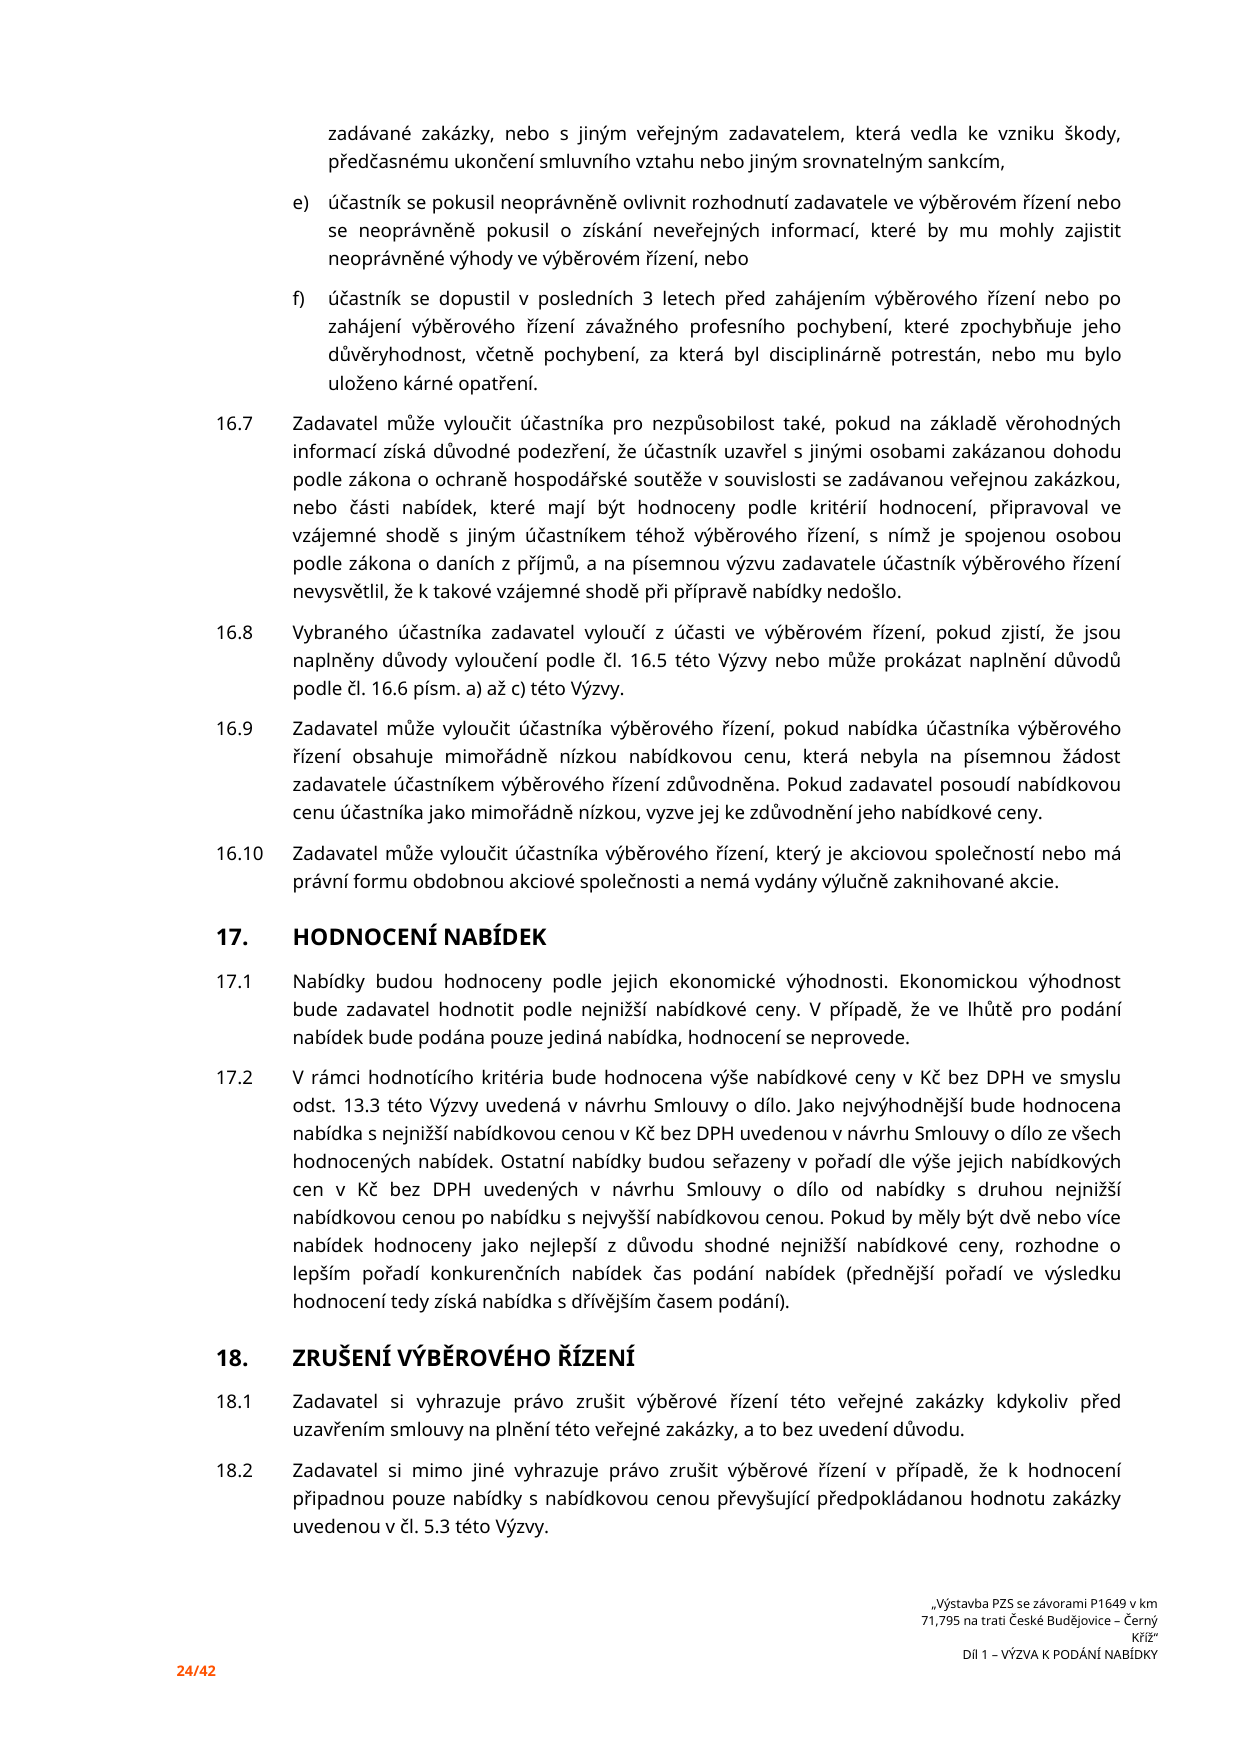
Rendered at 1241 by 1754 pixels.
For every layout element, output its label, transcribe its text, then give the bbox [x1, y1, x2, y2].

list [292, 121, 1122, 174]
list účastník se dopustil v posledních 3 letech před zahájením výběrového řízení nebo po zahájení výběrového řízení závažného profesního pochybení, které zpochybňuje jeho důvěryhodnost, včetně pochybení, za která byl disciplinárně potrestán, nebo mu bylo uloženo kárné opatření. [292, 286, 1122, 395]
text Zadavatel může vyloučit účastníka pro nezpůsobilost také, pokud na základě věrohodných informací získá důvodné podezření, že účastník uzavřel s jinými osobami zakázanou dohodu podle zákona o ochraně hospodářské soutěže v souvislosti se zadávanou veřejnou zakázkou, nebo části nabídek, které mají být hodnoceny podle kritérií hodnocení, připravoval ve vzájemné shodě s jiným účastníkem téhož výběrového řízení, s nímž je spojenou osobou podle zákona o daních z příjmů, a na písemnou výzvu zadavatele účastník výběrového řízení nevysvětlil, že k takové vzájemné shodě při přípravě nabídky nedošlo. [216, 410, 1122, 604]
text Zadavatel si mimo jiné vyhrazuje právo zrušit výběrové řízení v případě, že k hodnocení připadnou pouze nabídky s nabídkovou cenou převyšující předpokládanou hodnotu zakázky uvedenou v čl. 5.3 této Výzvy. [216, 1457, 1122, 1539]
text Zadavatel může vyloučit účastníka výběrového řízení, který je akciovou společností nebo má právní formu obdobnou akciové společnosti a nemá vydány výlučně zaknihované akcie. [216, 840, 1122, 894]
text Nabídky budou hodnoceny podle jejich ekonomické výhodnosti. Ekonomickou výhodnost bude zadavatel hodnotit podle nejnižší nabídkové ceny. V případě, že ve lhůtě pro podání nabídek bude podána pouze jediná nabídka, hodnocení se neprovede. [216, 968, 1122, 1049]
text Zadavatel může vyloučit účastníka výběrového řízení, pokud nabídka účastníka výběrového řízení obsahuje mimořádně nízkou nabídkovou cenu, která nebyla na písemnou žádost zadavatele účastníkem výběrového řízení zdůvodněna. Pokud zadavatel posoudí nabídkovou cenu účastníka jako mimořádně nízkou, vyzve jej ke zdůvodnění jeho nabídkové ceny. [216, 716, 1122, 825]
text ZRUŠENÍ VÝBĚROVÉHO ŘÍZENÍ [216, 1342, 1122, 1373]
text V rámci hodnotícího kritéria bude hodnocena výše nabídkové ceny v Kč bez DPH ve smyslu odst. 13.3 této Výzvy uvedená v návrhu Smlouvy o dílo. Jako nejvýhodnější bude hodnocena nabídka s nejnižší nabídkovou cenou v Kč bez DPH uvedenou v návrhu Smlouvy o dílo ze všech hodnocených nabídek. Ostatní nabídky budou seřazeny v pořadí dle výše jejich nabídkových cen v Kč bez DPH uvedených v návrhu Smlouvy o dílo od nabídky s druhou nejnižší nabídkovou cenou po nabídku s nejvyšší nabídkovou cenou. Pokud by měly být dvě nebo více nabídek hodnoceny jako nejlepší z důvodu shodné nejnižší nabídkové ceny, rozhodne o lepším pořadí konkurenčních nabídek čas podání nabídek (přednější pořadí ve výsledku hodnocení tedy získá nabídka s dřívějším časem podání). [216, 1064, 1122, 1314]
text HODNOCENÍ NABÍDEK [216, 921, 1122, 952]
list účastník se pokusil neoprávněně ovlivnit rozhodnutí zadavatele ve výběrovém řízení nebo se neoprávněně pokusil o získání neveřejných informací, které by mu mohly zajistit neoprávněné výhody ve výběrovém řízení, nebo [292, 189, 1122, 271]
text Vybraného účastníka zadavatel vyloučí z účasti ve výběrovém řízení, pokud zjistí, že jsou naplněny důvody vyloučení podle čl. 16.5 této Výzvy nebo může prokázat naplnění důvodů podle čl. 16.6 písm. a) až c) této Výzvy. [216, 619, 1122, 701]
text Zadavatel si vyhrazuje právo zrušit výběrové řízení této veřejné zakázky kdykoliv před uzavřením smlouvy na plnění této veřejné zakázky, a to bez uvedení důvodu. [216, 1389, 1122, 1442]
